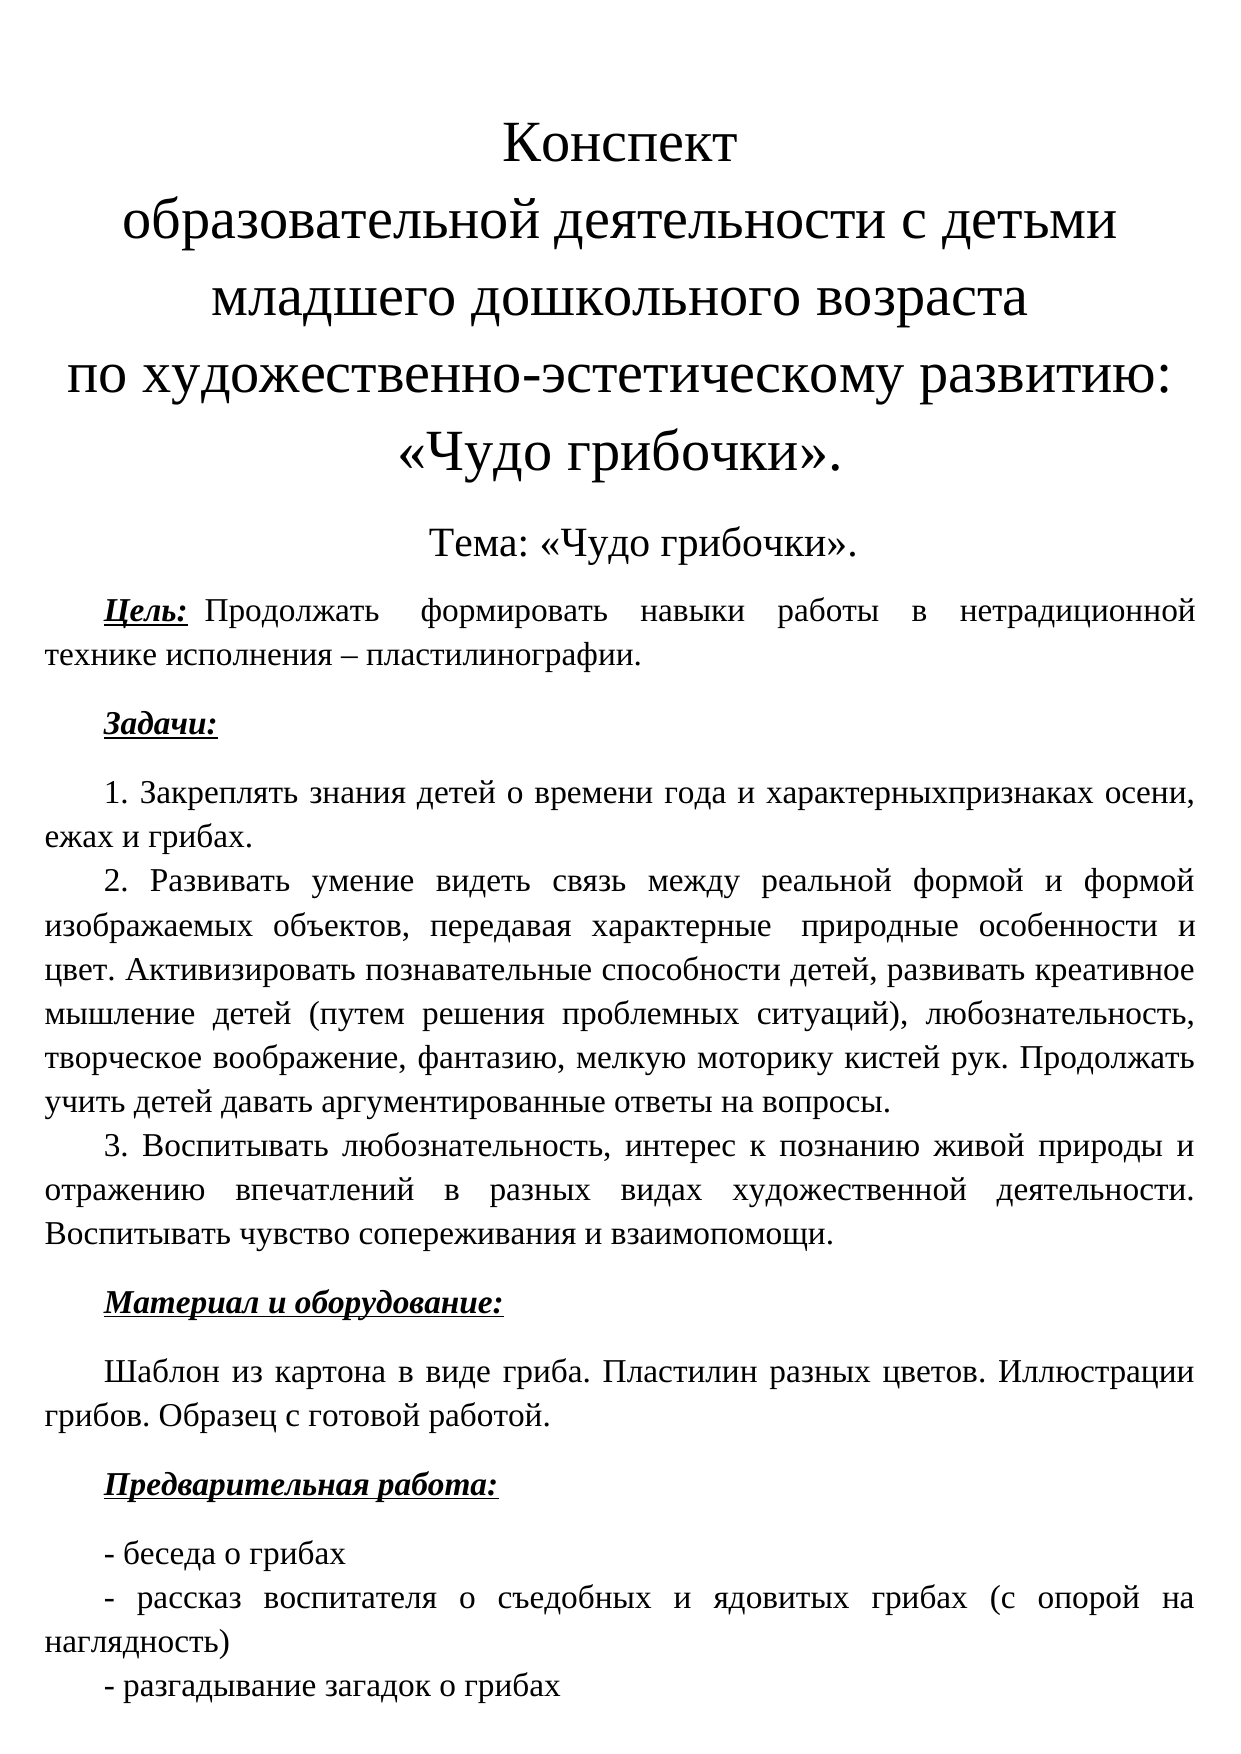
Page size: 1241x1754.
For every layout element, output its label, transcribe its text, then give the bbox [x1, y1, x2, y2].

text 1. Закреплять знания детей о времени года и характерныхпризнаках осени, ежах и грибах. [44, 773, 1196, 855]
text Тема: «Чудо грибочки». [44, 517, 1196, 565]
text младшего дошкольного возраста [44, 261, 1196, 328]
text 2. Развивать умение видеть связь между реальной формой и формой изображаемых объектов, передавая характерные природные особенности и цвет. Активизировать познавательные способности детей, развивать креативное мышление детей (путем решения проблемных ситуаций), любознательность, творческое воображение, фантазию, мелкую моторику кистей рук. Продолжать учить детей давать аргументированные ответы на вопросы. [44, 861, 1196, 1119]
text - рассказ воспитателя о съедобных и ядовитых грибах (с опорой на наглядность) [44, 1578, 1196, 1660]
text Задачи: [44, 703, 1196, 742]
text «Чудо грибочки». [44, 415, 1196, 482]
text Предварительная работа: [44, 1464, 1196, 1503]
text по художественно-эстетическому развитию: [44, 338, 1196, 405]
text - беседа о грибах [44, 1533, 1196, 1572]
text Цель: Продолжать формировать навыки работы в нетрадиционной технике исполнения – пластилинографии. [44, 590, 1196, 673]
text Конспект [44, 44, 1196, 174]
text образовательной деятельности с детьми [44, 184, 1196, 251]
text 3. Воспитывать любознательность, интерес к познанию живой природы и отражению впечатлений в разных видах художественной деятельности. Воспитывать чувство сопереживания и взаимопомощи. [44, 1125, 1196, 1252]
text - разгадывание загадок о грибах [44, 1666, 1196, 1704]
text Материал и оборудование: [44, 1282, 1196, 1321]
text Шаблон из картона в виде гриба. Пластилин разных цветов. Иллюстрации грибов. Образец с готовой работой. [44, 1351, 1196, 1434]
